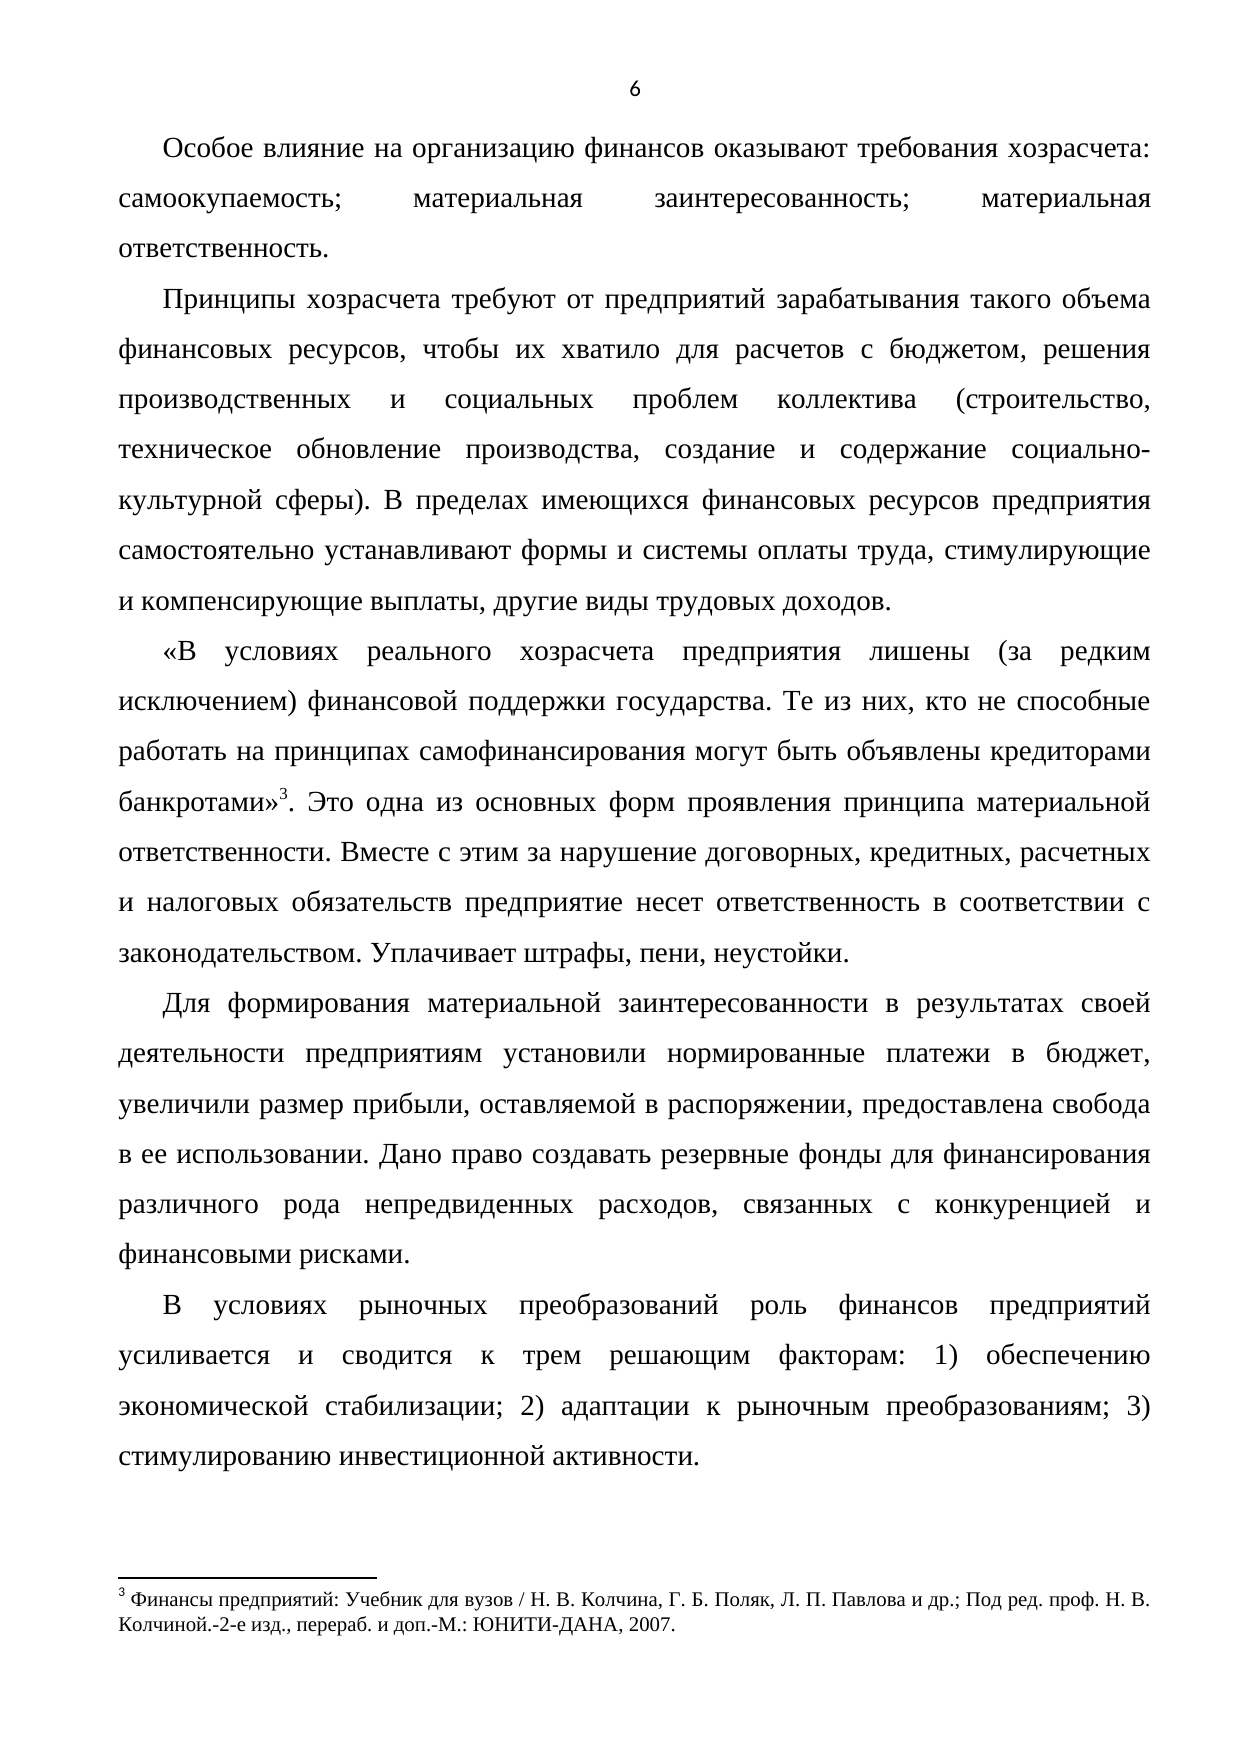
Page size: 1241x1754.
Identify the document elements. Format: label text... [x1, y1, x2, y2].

text В условиях рыночных преобразований роль финансов предприятий усиливается и сводится к трем решающим факторам: 1) обеспечению экономической стабилизации; 2) адаптации к рыночным преобразованиям; 3) стимулированию инвестиционной активности. [118, 1287, 1152, 1471]
text «В условиях реального хозрасчета предприятия лишены (за редким исключением) финансовой поддержки государства. Те из них, кто не способные работать на принципах самофинансирования могут быть объявлены кредиторами банкротами». Это одна из основных форм проявления принципа материальной ответственности. Вместе с этим за нарушение договорных, кредитных, расчетных и налоговых обязательств предприятие несет ответственность в соответствии с законодательством. Уплачивает штрафы, пени, неустойки. [118, 633, 1152, 968]
text Особое влияние на организацию финансов оказывают требования хозрасчета: самоокупаемость; материальная заинтересованность; материальная ответственность. [118, 130, 1152, 264]
text Принципы хозрасчета требуют от предприятий зарабатывания такого объема финансовых ресурсов, чтобы их хватило для расчетов с бюджетом, решения производственных и социальных проблем коллектива (строительство, техническое обновление производства, создание и содержание социально-культурной сферы). В пределах имеющихся финансовых ресурсов предприятия самостоятельно устанавливают формы и системы оплаты труда, стимулирующие и компенсирующие выплаты, другие виды трудовых доходов. [118, 281, 1152, 616]
text Для формирования материальной заинтересованности в результатах своей деятельности предприятиям установили нормированные платежи в бюджет, увеличили размер прибыли, оставляемой в распоряжении, предоставлена свобода в ее использовании. Дано право создавать резервные фонды для финансирования различного рода непредвиденных расходов, связанных с конкуренцией и финансовыми рисками. [118, 985, 1152, 1270]
